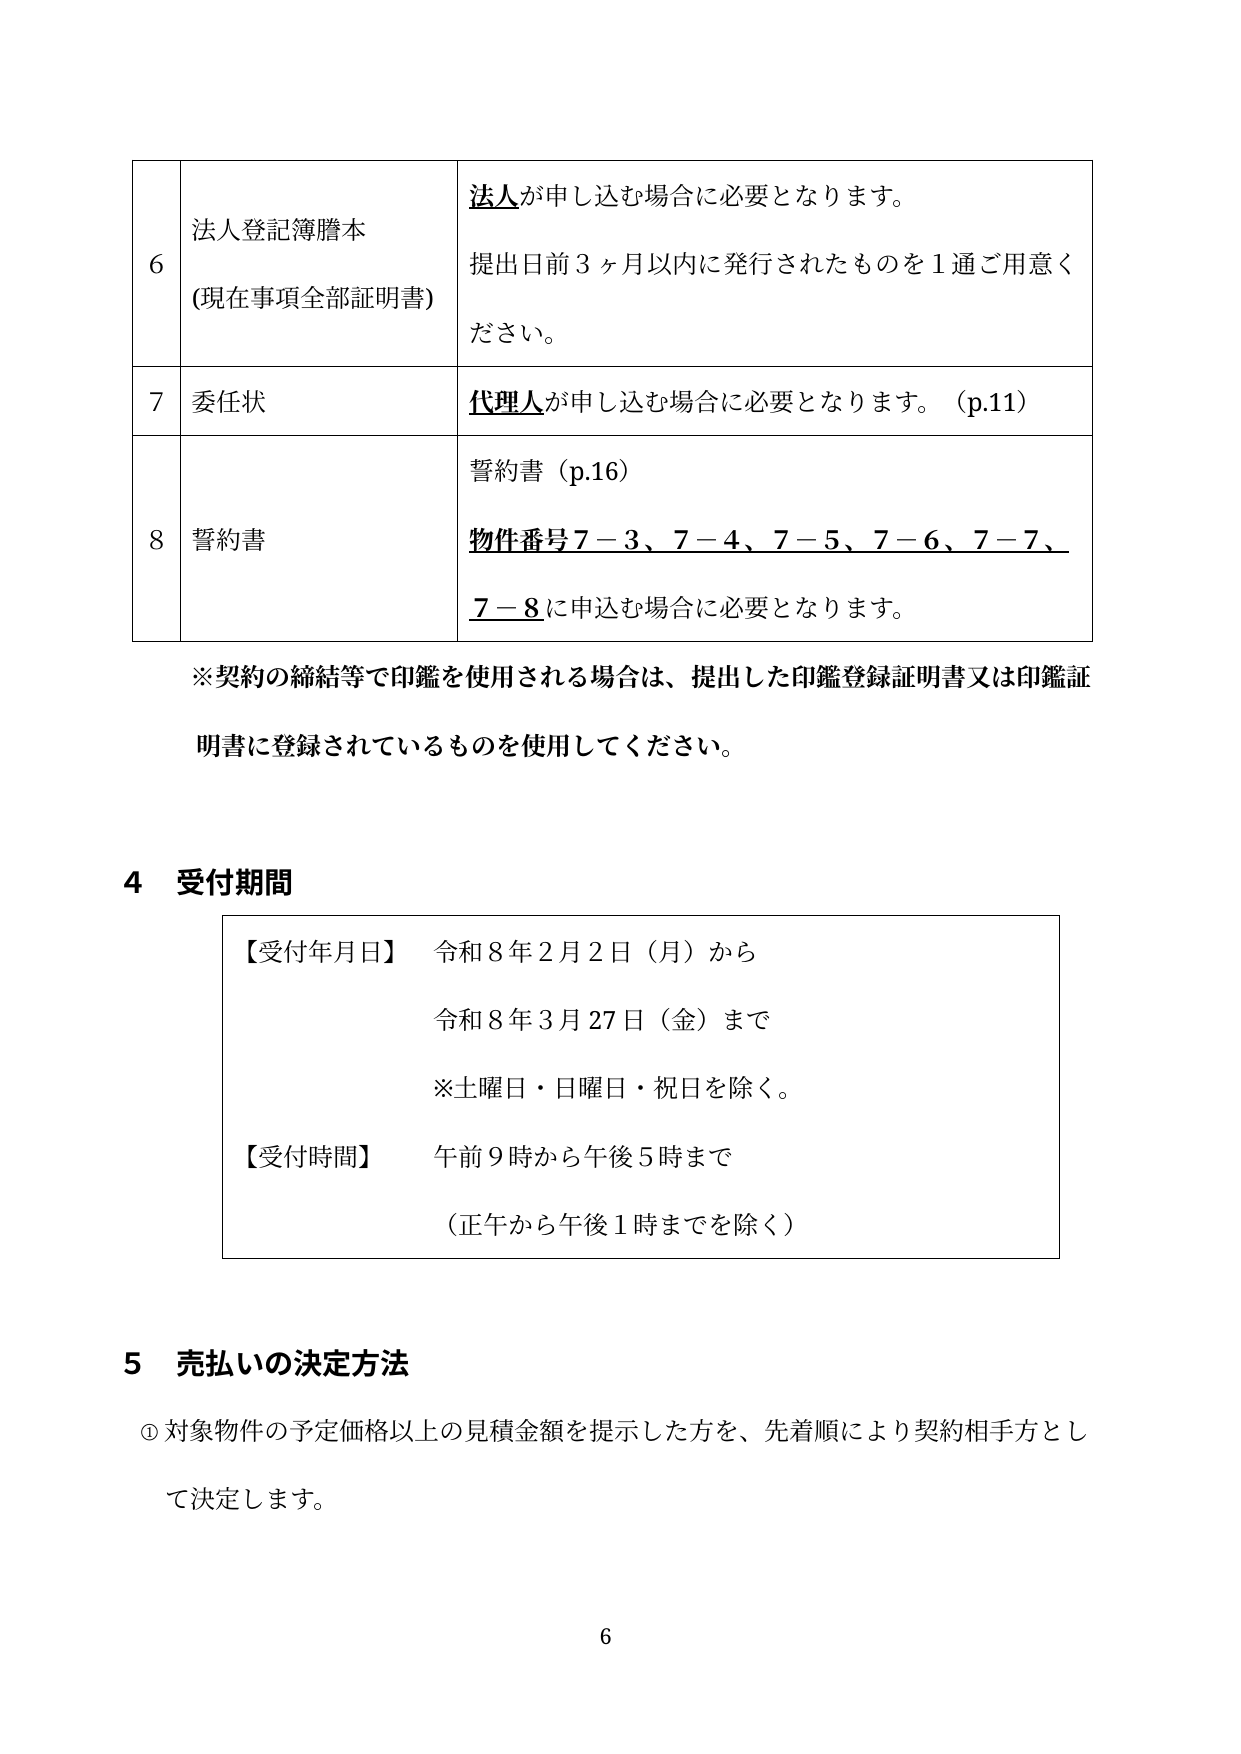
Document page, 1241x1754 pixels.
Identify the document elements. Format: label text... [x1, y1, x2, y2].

table_cell ６ [133, 161, 180, 366]
table_cell ７ [133, 367, 180, 435]
table_header 【受付年月日】 令和８年２月２日（月）から 令和８年３月27日（金）まで ※土曜日・日曜日・祝日を除く。 【受付時間】 午前９時から午後５時まで （正午から午後１時までを除く） [223, 916, 1059, 1258]
table_cell 誓約書（p.16） 物件番号７－３、７－４、７－５、７－６、７－７、 ７－８に申込む場合に必要となります。 [458, 436, 1092, 641]
table_cell 法人登記簿謄本 (現在事項全部証明書) [181, 161, 457, 366]
table_cell 委任状 [181, 367, 457, 435]
table_cell 法人が申し込む場合に必要となります。 提出日前３ヶ月以内に発行されたものを１通ご用意ください。 [458, 161, 1092, 366]
text ５ 売払いの決定方法 [118, 1327, 1092, 1396]
text ※契約の締結等で印鑑を使用される場合は、提出した印鑑登録証明書又は印鑑証明書に登録されているものを使用してください。 [140, 642, 1092, 779]
table_cell ８ [133, 436, 180, 641]
text ４ 受付期間 [118, 847, 1092, 915]
text ①対象物件の予定価格以上の見積金額を提示した方を、先着順により契約相手方として決定します。 [140, 1396, 1092, 1532]
table_cell 代理人が申し込む場合に必要となります。（p.11） [458, 367, 1092, 435]
table_cell 誓約書 [181, 436, 457, 641]
